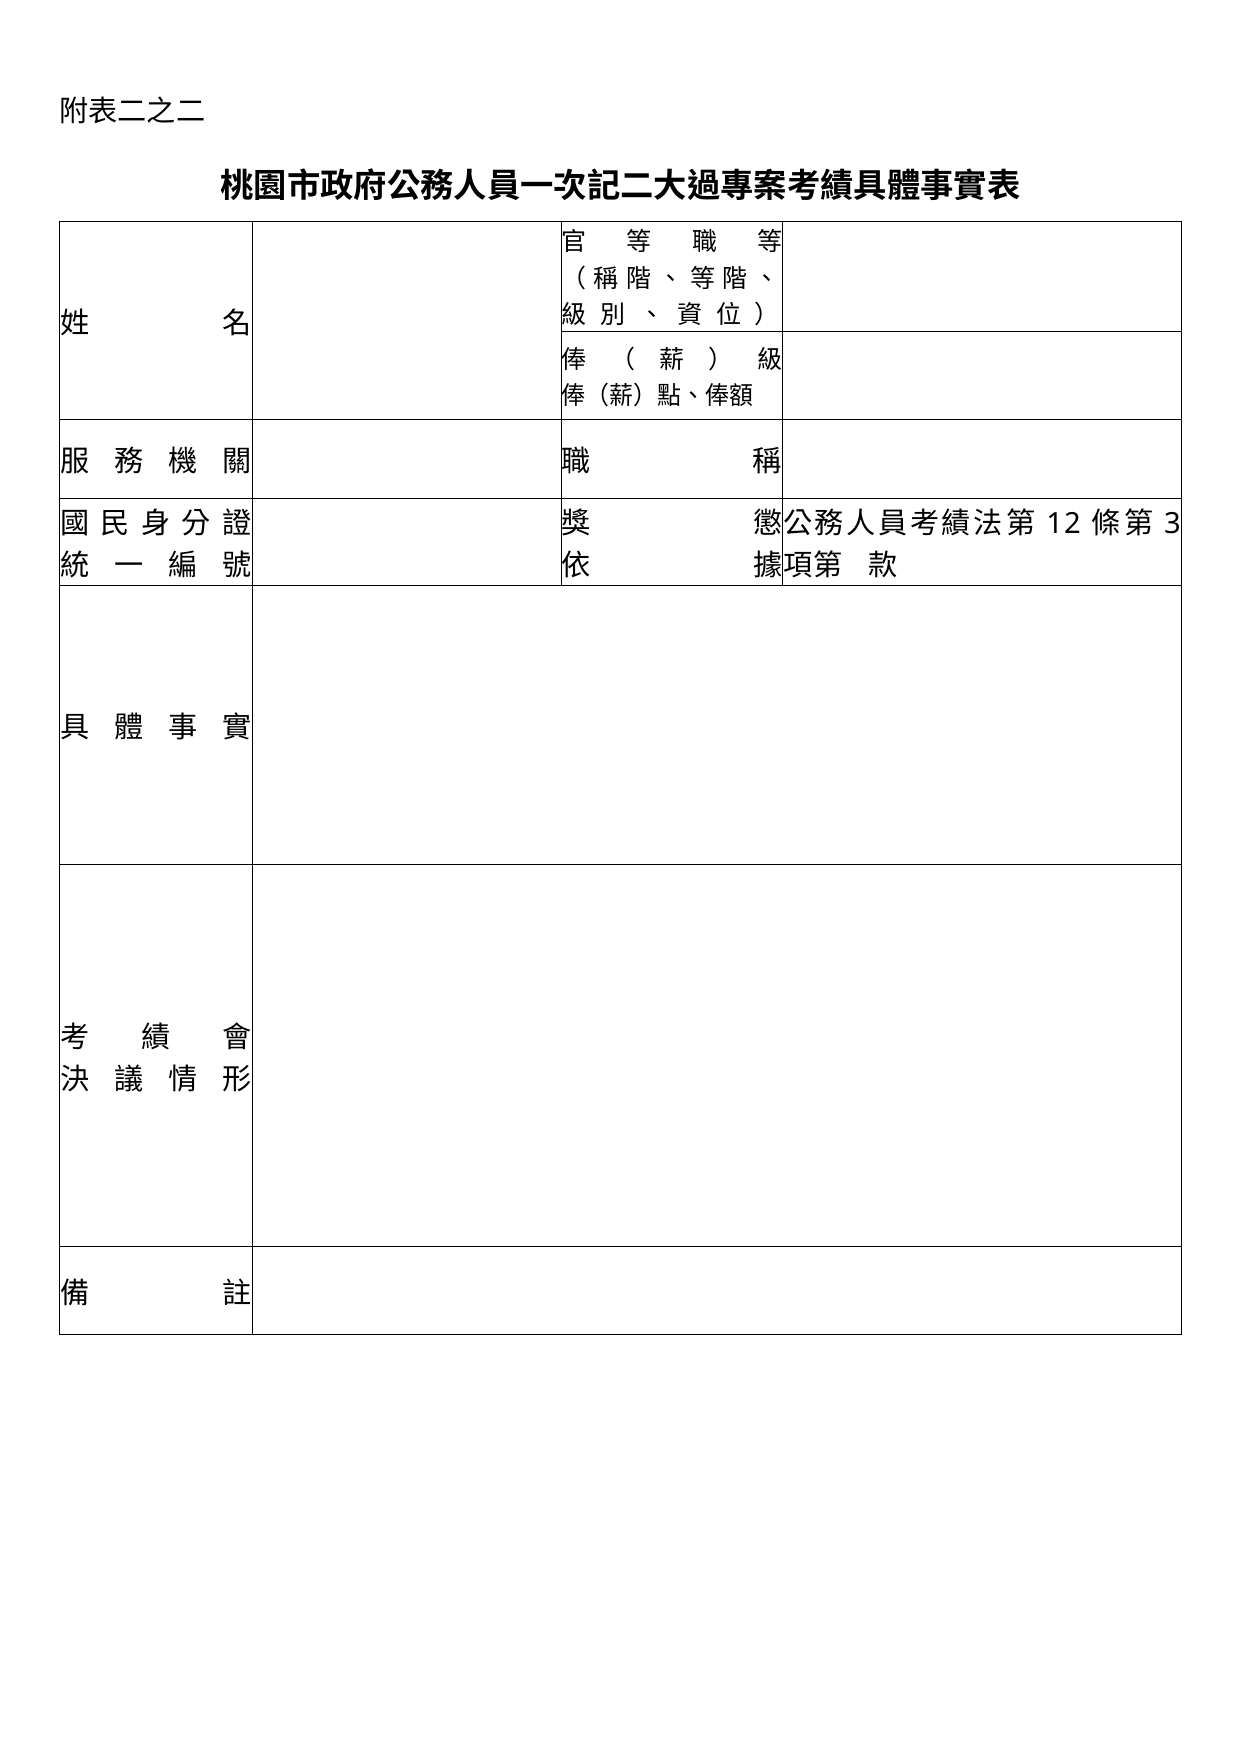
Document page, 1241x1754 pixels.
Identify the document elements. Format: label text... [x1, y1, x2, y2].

table_cell 服務機關 [60, 420, 252, 498]
table_cell [253, 499, 561, 585]
table_cell 具體事實 [60, 586, 252, 864]
table_cell 俸（薪）級 俸（薪）點、俸額 [562, 332, 782, 419]
table_cell [253, 420, 561, 498]
table_cell [253, 586, 1181, 864]
text 桃園市政府公務人員一次記二大過專案考績具體事實表 [59, 146, 1181, 221]
table_cell [783, 420, 1181, 498]
table_cell [253, 865, 1181, 1246]
table_header 官等職等 （稱階、等階、 級別、資位） [562, 222, 782, 331]
table_cell [253, 1247, 1181, 1334]
table_header [783, 222, 1181, 331]
table_cell 考績會 決議情形 [60, 865, 252, 1246]
table_cell 獎懲 依據 [562, 499, 782, 585]
text 附表二之二 [59, 71, 1181, 146]
table_cell 公務人員考績法第12條第3項第 款 [783, 499, 1181, 585]
table_cell 備註 [60, 1247, 252, 1334]
table_header [253, 222, 561, 419]
table_header 姓名 [60, 222, 252, 419]
table_cell 職 稱 [562, 420, 782, 498]
table_cell 國民身分證 統一編號 [60, 499, 252, 585]
table_cell [783, 332, 1181, 419]
